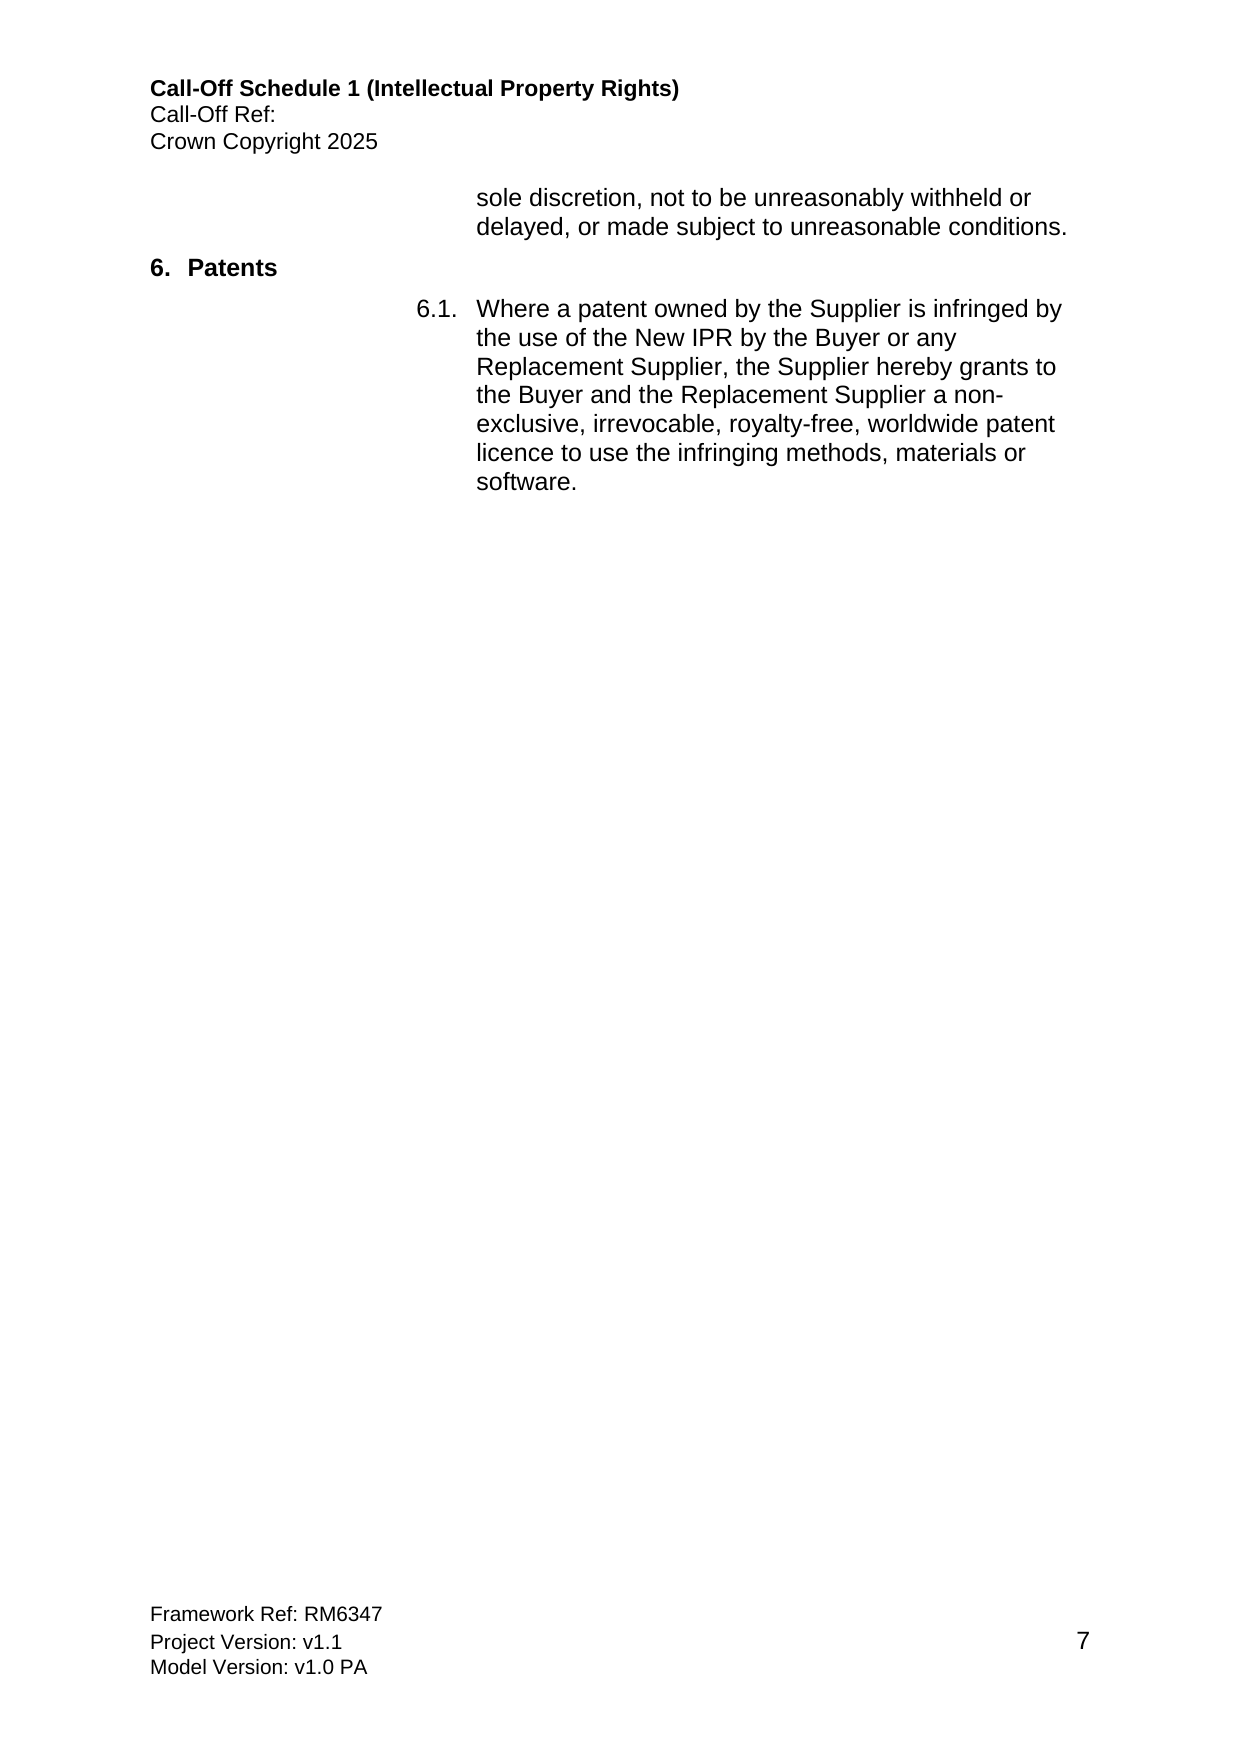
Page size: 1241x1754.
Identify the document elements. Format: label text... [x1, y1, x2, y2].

subtitle Patents [150, 253, 1090, 282]
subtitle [416, 183, 1090, 240]
subtitle Where a patent owned by the Supplier is infringed by the use of the New IPR by the Buyer or any Replacement Supplier, the Supplier hereby grants to the Buyer and the Replacement Supplier a non-exclusive, irrevocable, royalty-free, worldwide patent licence to use the infringing methods, materials or software. [416, 294, 1090, 495]
